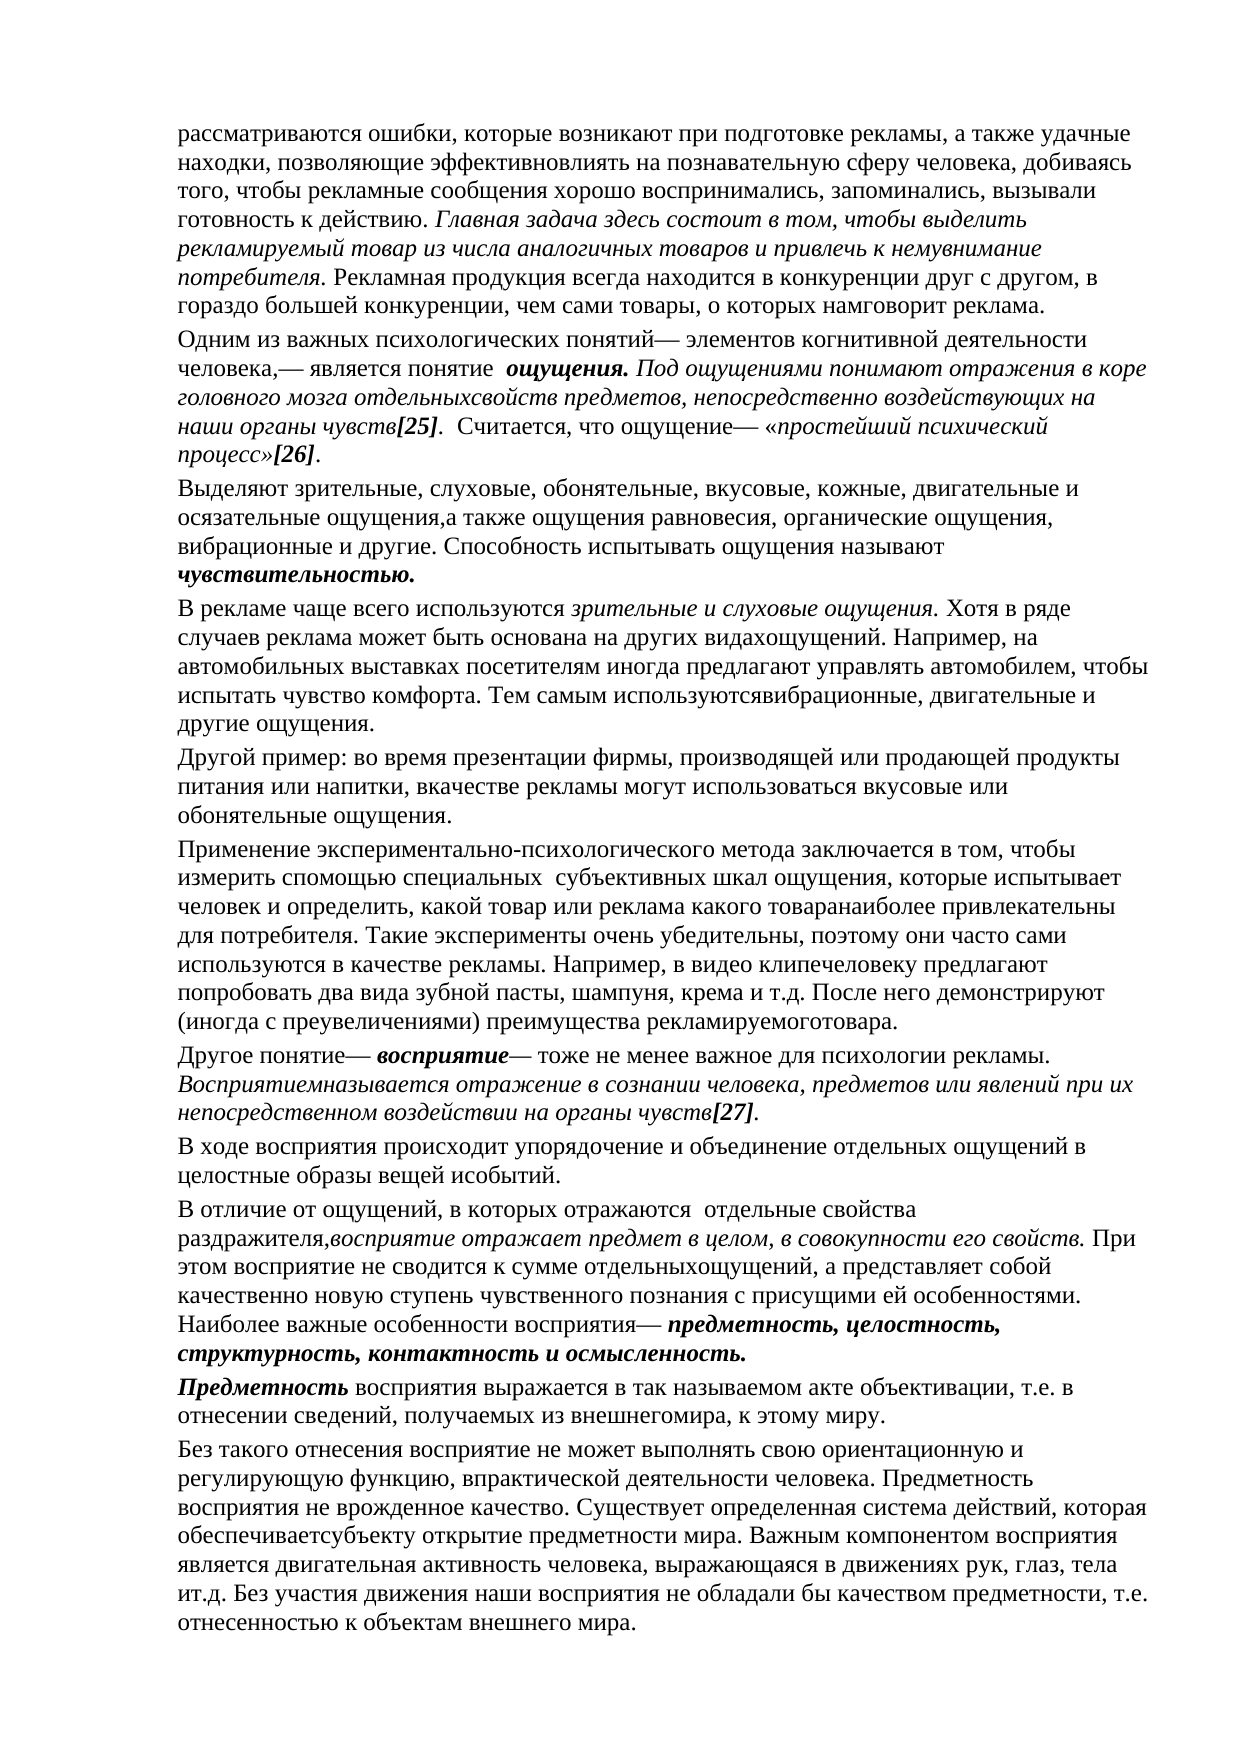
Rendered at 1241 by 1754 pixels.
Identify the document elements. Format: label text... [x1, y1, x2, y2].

text Без такого отнесения восприятие не может выполнять свою ориентационную и регулирующую функцию, впрактической деятельности человека. Предметность восприятия не врожденное качество. Существует определенная система действий, которая обеспечиваетсубъекту открытие предметности мира. Важным компонентом восприятия является двигательная активность человека, выражающаяся в движениях рук, глаз, тела ит.д. Без участия движения наши восприятия не обладали бы качеством предметности, т.е. отнесенностью к объектам внешнего мира. [177, 1434, 1152, 1635]
text Применение экспериментально-психологического метода заключается в том, чтобы измерить спомощью специальных субъективных шкал ощущения, которые испытывает человек и определить, какой товар или реклама какого товаранаиболее привлекательны для потребителя. Такие эксперименты очень убедительны, поэтому они часто сами используются в качестве рекламы. Например, в видео клипечеловеку предлагают попробовать два вида зубной пасты, шампуня, крема и т.д. После него демонстрируют (иногда с преувеличениями) преимущества рекламируемоготовара. [177, 834, 1152, 1035]
text Другое понятие— восприятие— тоже не менее важное для психологии рекламы. Восприятиемназывается отражение в сознании человека, предметов или явлений при их непосредственном воздействии на органы чувств[27]. [177, 1040, 1152, 1126]
text Предметность восприятия выражается в так называемом акте объективации, т.е. в отнесении сведений, получаемых из внешнегомира, к этому миру. [177, 1372, 1152, 1429]
text В рекламе чаще всего используются зрительные и слуховые ощущения. Хотя в ряде случаев реклама может быть основана на других видахощущений. Например, на автомобильных выставках посетителям иногда предлагают управлять автомобилем, чтобы испытать чувство комфорта. Тем самым используютсявибрационные, двигательные и другие ощущения. [177, 593, 1152, 737]
text Выделяют зрительные, слуховые, обонятельные, вкусовые, кожные, двигательные и осязательные ощущения,а также ощущения равновесия, органические ощущения, вибрационные и другие. Способность испытывать ощущения называют чувствительностью. [177, 473, 1152, 588]
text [177, 118, 1152, 319]
text В отличие от ощущений, в которых отражаются отдельные свойства раздражителя,восприятие отражает предмет в целом, в совокупности его свойств. При этом восприятие не сводится к сумме отдельныхощущений, а представляет собой качественно новую ступень чувственного познания с присущими ей особенностями. Наиболее важные особенности восприятия— предметность, целостность, структурность, контактность и осмысленность. [177, 1194, 1152, 1366]
text Одним из важных психологических понятий— элементов когнитивной деятельности человека,— является понятие ощущения. Под ощущениями понимают отражения в коре головного мозга отдельныхсвойств предметов, непосредственно воздействующих на наши органы чувств[25]. Считается, что ощущение— «простейший психический процесс»[26]. [177, 324, 1152, 468]
text В ходе восприятия происходит упорядочение и объединение отдельных ощущений в целостные образы вещей исобытий. [177, 1131, 1152, 1189]
text Другой пример: во время презентации фирмы, производящей или продающей продукты питания или напитки, вкачестве рекламы могут использоваться вкусовые или обонятельные ощущения. [177, 742, 1152, 828]
